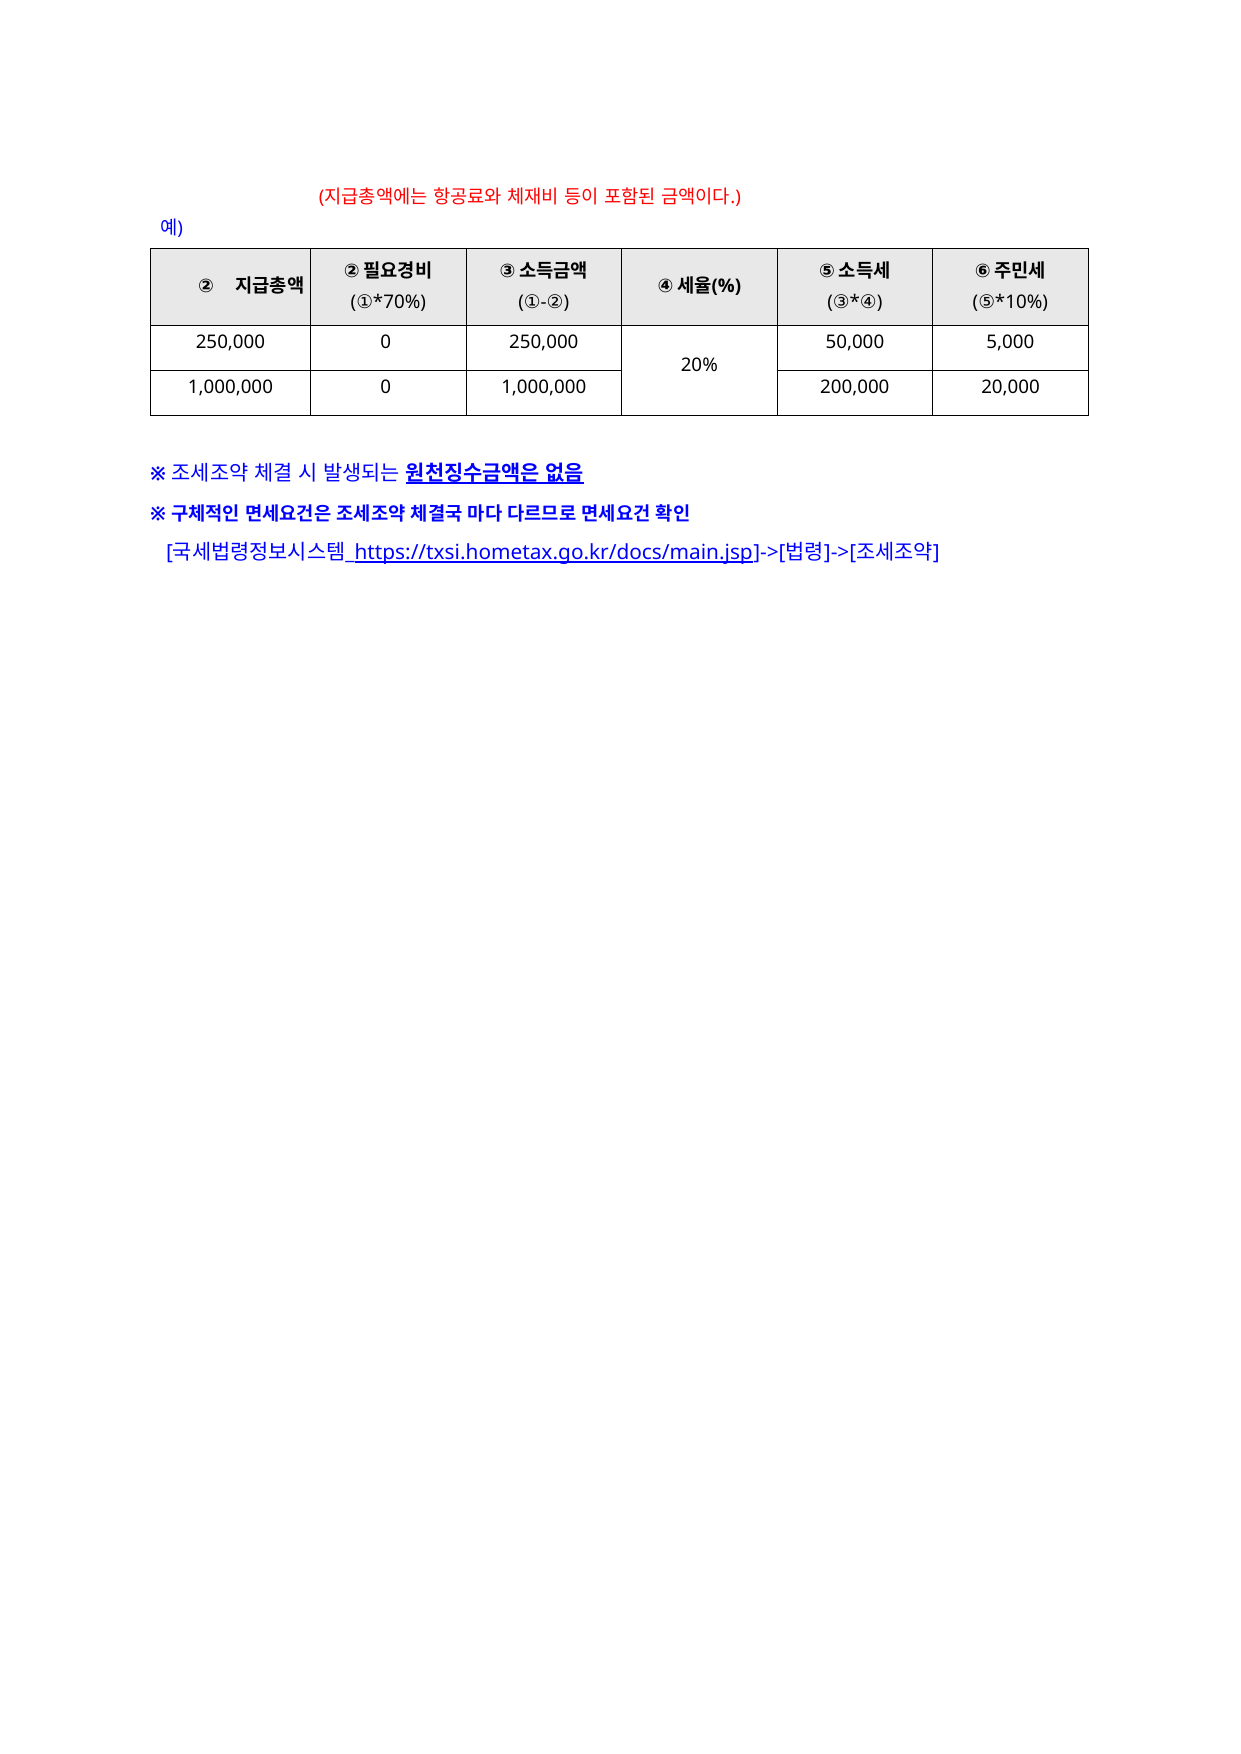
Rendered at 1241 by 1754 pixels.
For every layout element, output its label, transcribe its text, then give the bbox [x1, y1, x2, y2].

table_header ⑤소득세 (③*④) [778, 249, 932, 325]
table_cell 20,000 [933, 371, 1088, 415]
table_header ③소득금액 (①-②) [467, 249, 621, 325]
table_header 지급총액 [151, 249, 310, 325]
text (지급총액에는 항공료와 체재비 등이 포함된 금액이다.) 예) [150, 177, 1090, 240]
table_header ⑥주민세 (⑤*10%) [933, 249, 1088, 325]
text [국세법령정보시스템_https://txsi.hometax.go.kr/docs/main.jsp]->[법령]->[조세조약] [150, 534, 1090, 566]
table_cell 20% [622, 326, 777, 415]
text ※ 구체적인 면세요건은 조세조약 체결국 마다 다르므로 면세요건 확인 [150, 495, 1090, 526]
table_cell 200,000 [778, 371, 932, 415]
table_header ②필요경비 (①*70%) [311, 249, 466, 325]
table_cell 1,000,000 [151, 371, 310, 415]
table_cell 1,000,000 [467, 371, 621, 415]
table_cell 0 [311, 326, 466, 370]
table_cell 5,000 [933, 326, 1088, 370]
text ※ 조세조약 체결 시 발생되는 원천징수금액은 없음 [150, 455, 1090, 487]
table_cell 50,000 [778, 326, 932, 370]
table_cell 250,000 [467, 326, 621, 370]
table_header ④세율(%) [622, 249, 777, 325]
table_cell 0 [311, 371, 466, 415]
table_cell 250,000 [151, 326, 310, 370]
